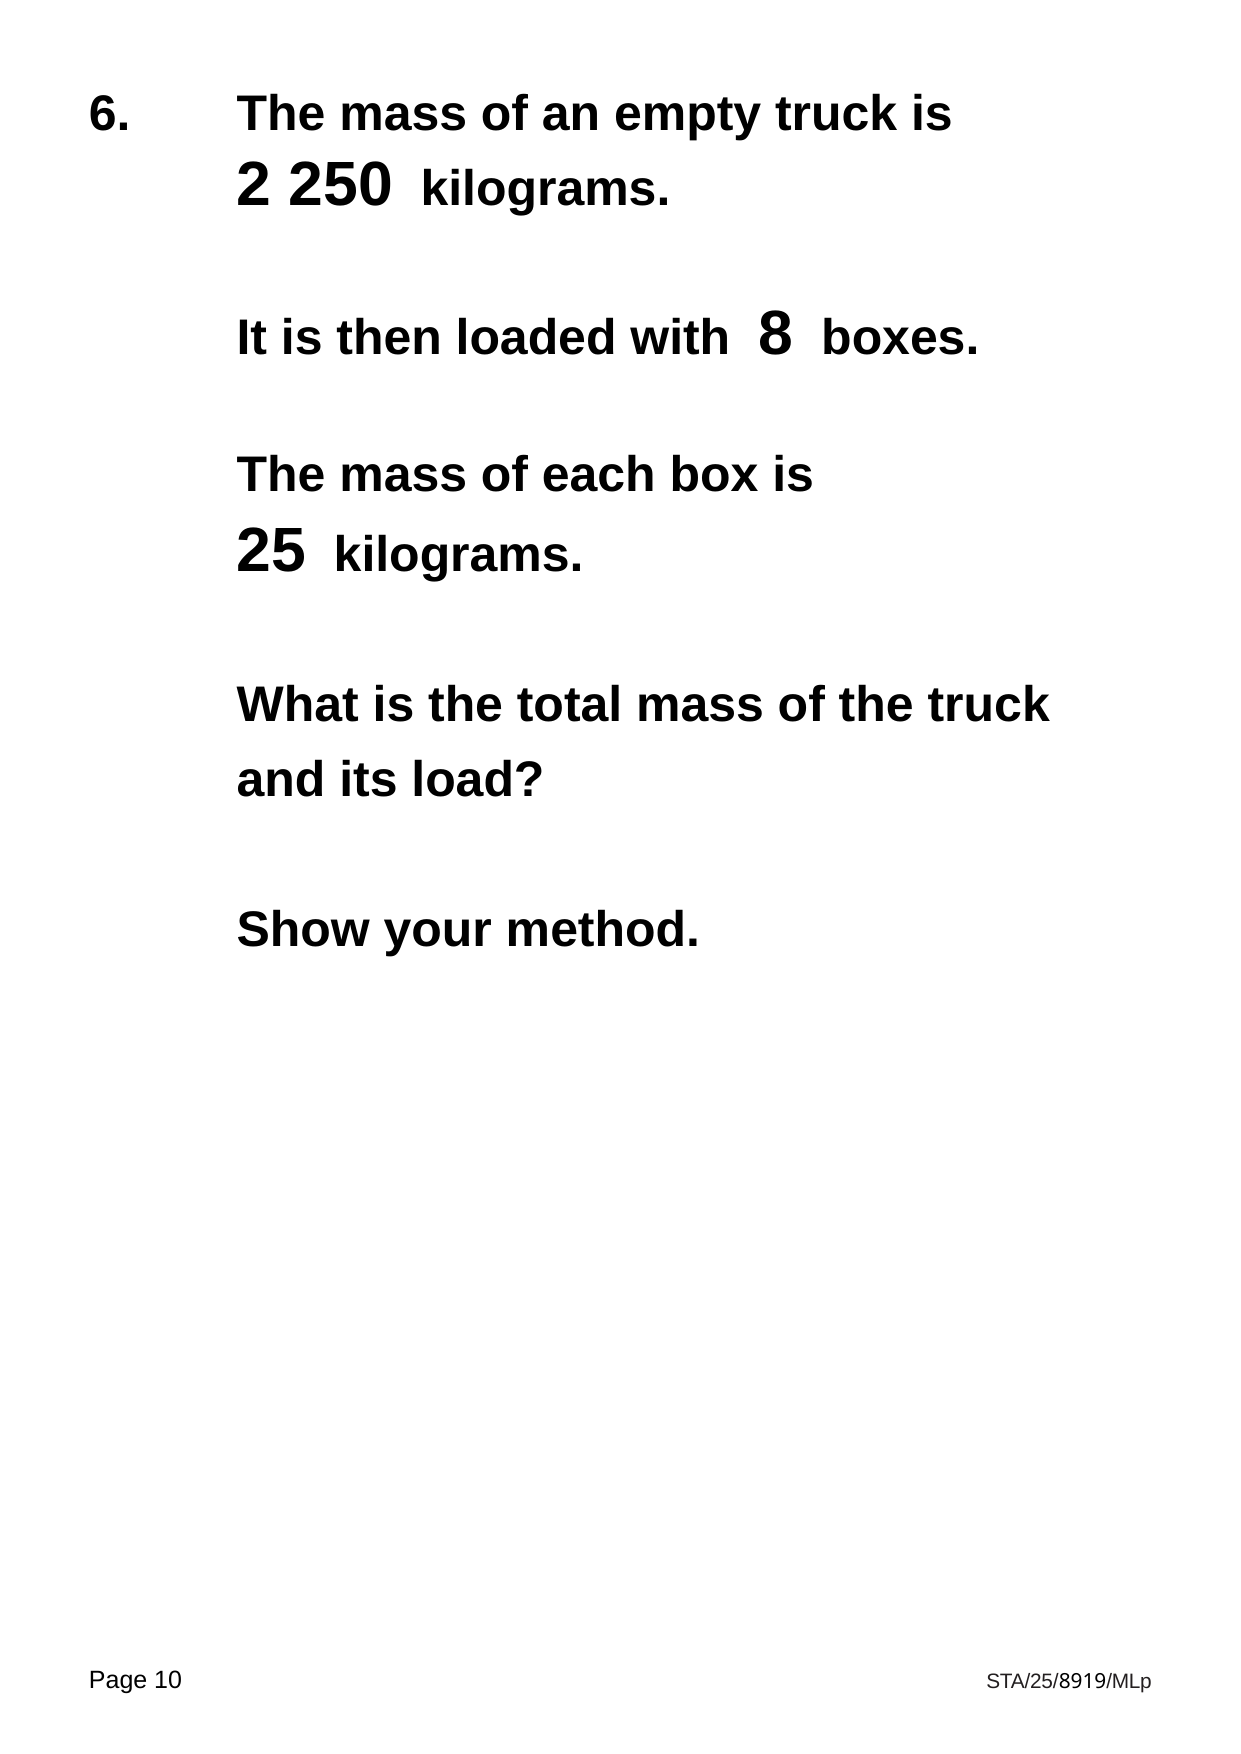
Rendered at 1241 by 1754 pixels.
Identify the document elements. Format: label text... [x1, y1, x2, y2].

text It is then loaded with 8 boxes. [236, 296, 1152, 368]
text The mass of an empty truck is 2 250 kilograms. [89, 71, 1152, 221]
text What is the total mass of the truck and its load? [236, 661, 1152, 811]
text The mass of each box is 25 kilograms. [236, 444, 1152, 584]
text Show your method. [236, 886, 1152, 961]
